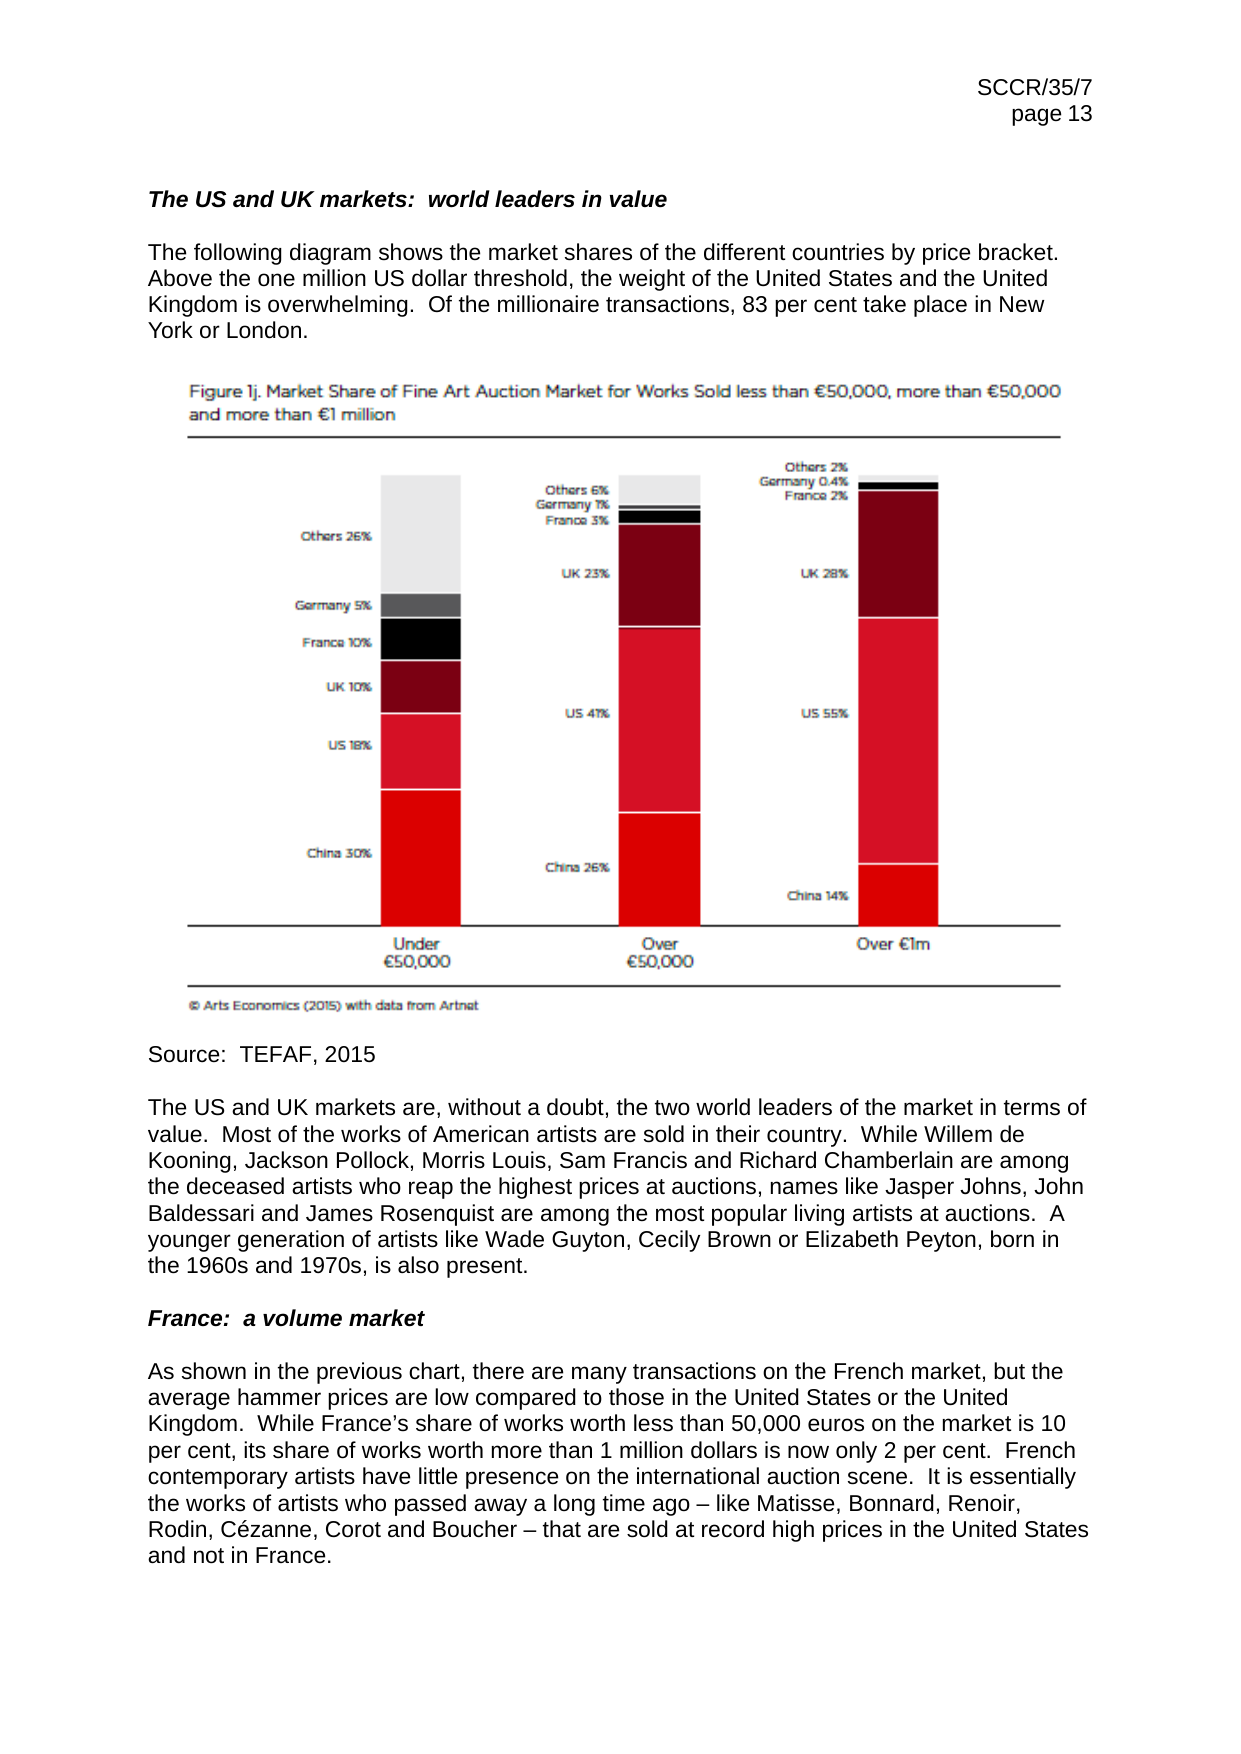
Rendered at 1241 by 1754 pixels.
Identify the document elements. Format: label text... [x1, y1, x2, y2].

text As shown in the previous chart, there are many transactions on the French market, but the average hammer prices are low compared to those in the United States or the United Kingdom. While France’s share of works worth less than 50,000 euros on the market is 10 per cent, its share of works worth more than 1 million dollars is now only 2 per cent. French contemporary artists have little presence on the international auction scene. It is essentially the works of artists who passed away a long time ago – like Matisse, Bonnard, Renoir, Rodin, Cézanne, Corot and Boucher – that are sold at record high prices in the United States and not in France. [148, 1358, 1093, 1568]
list The following diagram shows the market shares of the different countries by price bracket. Above the one million US dollar threshold, the weight of the United States and the United Kingdom is overwhelming. Of the millionaire transactions, 83 per cent take place in New York or London. [148, 238, 1093, 344]
text Source: TEFAF, 2015 [148, 1041, 1093, 1068]
picture [147, 364, 1093, 1021]
text The US and UK markets: world leaders in value [148, 186, 1093, 212]
text The US and UK markets are, without a doubt, the two world leaders of the market in terms of value. Most of the works of American artists are sold in their country. While Willem de Kooning, Jackson Pollock, Morris Louis, Sam Francis and Richard Chamberlain are among the deceased artists who reap the highest prices at auctions, names like Jasper Johns, John Baldessari and James Rosenquist are among the most popular living artists at auctions. A younger generation of artists like Wade Guyton, Cecily Brown or Elizabeth Peyton, born in the 1960s and 1970s, is also present. [148, 1094, 1093, 1279]
text France: a volume market [148, 1305, 1093, 1331]
